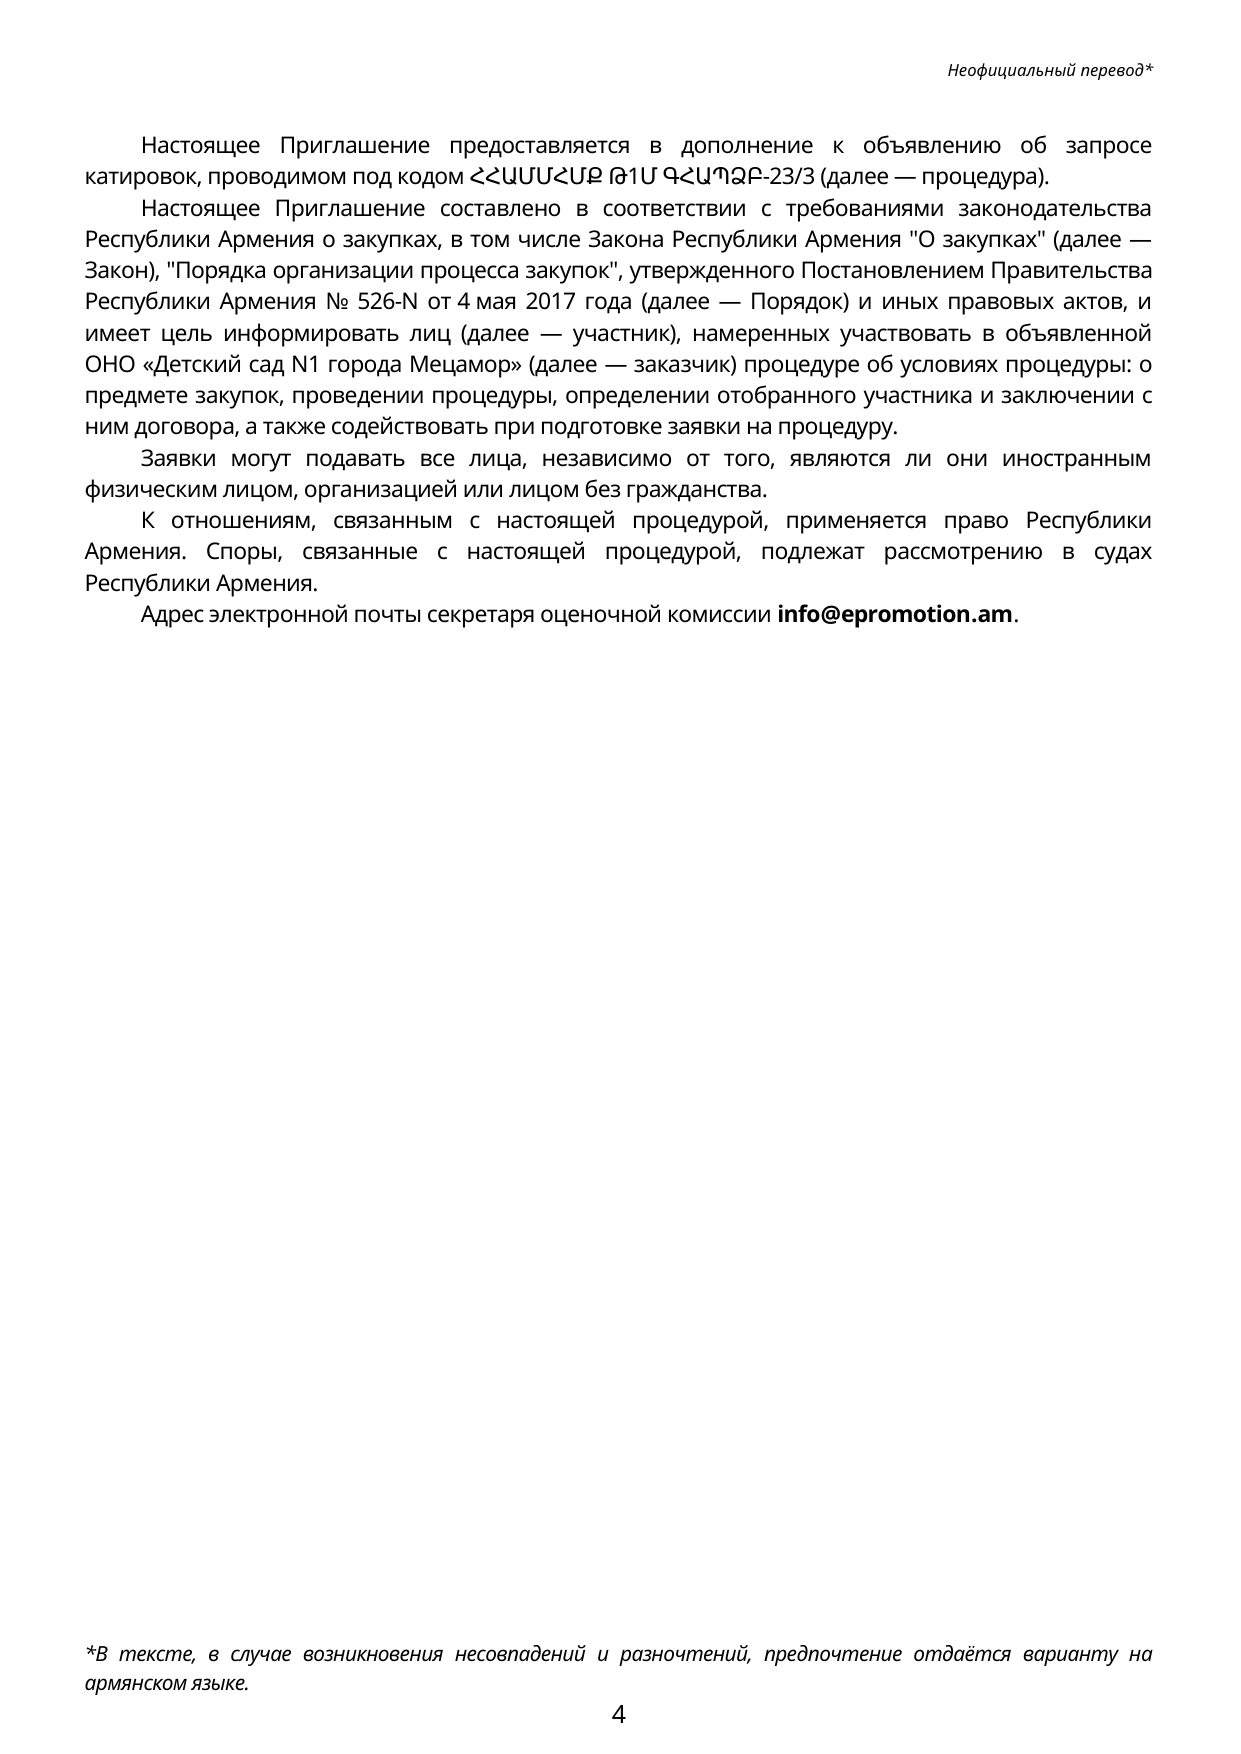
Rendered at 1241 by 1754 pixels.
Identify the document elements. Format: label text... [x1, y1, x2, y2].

text Адрес электронной почты секретаря оценочной комиссии info@epromotion.am. [84, 598, 1153, 629]
text Настоящее Приглашение предоставляется в дополнение к объявлению об запросе катировок, проводимом под кодом ՀՀԱՄՄՀՄՔ Թ1Մ ԳՀԱՊՁԲ-23/3 (далее — процедура). [84, 129, 1153, 192]
text Настоящее Приглашение составлено в соответствии с требованиями законодательства Республики Армения о закупках, в том числе Закона Республики Армения "О закупках" (далее — Закон), "Порядка организации процесса закупок", утвержденного Постановлением Правительства Республики Армения № 526-N от 4 мая 2017 года (далее — Порядок) и иных правовых актов, и имеет цель информировать лиц (далее — участник), намеренных участвовать в объявленной ОНО «Детский сад N1 города Мецамор» (далее — заказчик) процедуре об условиях процедуры: о предмете закупок, проведении процедуры, определении отобранного участника и заключении с ним договора, а также содействовать при подготовке заявки на процедуру. [84, 192, 1153, 442]
text К отношениям, связанным с настоящей процедурой, применяется право Республики Армения. Споры, связанные с настоящей процедурой, подлежат рассмотрению в судах Республики Армения. [84, 504, 1153, 598]
text Заявки могут подавать все лица, независимо от того, являются ли они иностранным физическим лицом, организацией или лицом без гражданства. [84, 442, 1153, 504]
